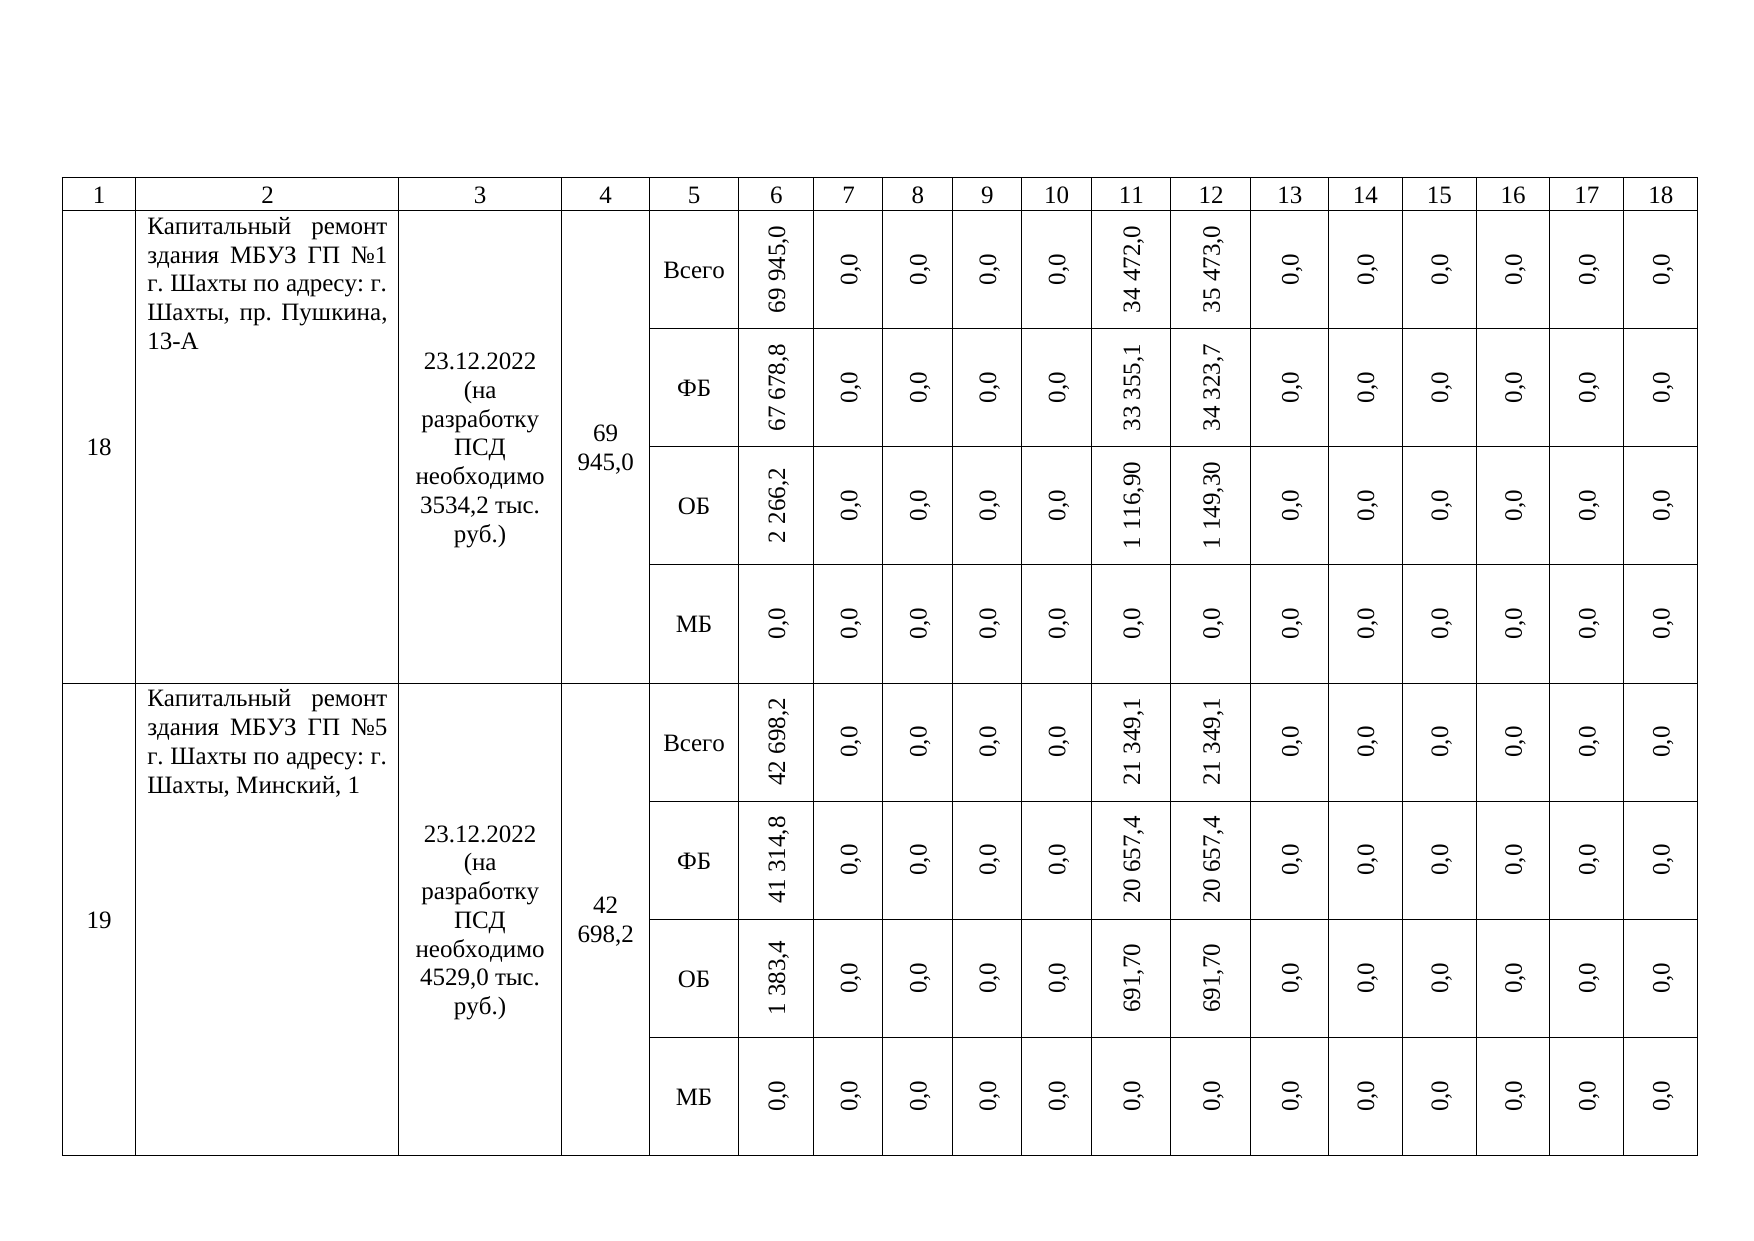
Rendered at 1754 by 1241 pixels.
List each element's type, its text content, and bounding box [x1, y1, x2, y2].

table_header 8 [883, 178, 952, 210]
table_cell 0,0 [1550, 329, 1623, 446]
table_cell 0,0 [1477, 802, 1549, 919]
table_cell 0,0 [1403, 447, 1476, 564]
table_cell 0,0 [883, 565, 952, 682]
table_cell 1 116,90 [1092, 447, 1170, 564]
table_cell 0,0 [814, 1038, 882, 1155]
table_cell 0,0 [1329, 211, 1402, 328]
table_cell 0,0 [1022, 211, 1091, 328]
table_cell 0,0 [1251, 684, 1328, 801]
table_header 1 [63, 178, 135, 210]
table_cell 0,0 [1022, 802, 1091, 919]
table_cell МБ [650, 1038, 738, 1155]
table_header 12 [1171, 178, 1250, 210]
table_cell 0,0 [1329, 684, 1402, 801]
table_cell 1 149,30 [1171, 447, 1250, 564]
table_header 7 [814, 178, 882, 210]
table_cell 0,0 [1477, 211, 1549, 328]
table_header 4 [562, 178, 649, 210]
table_cell 69 945,0 [739, 211, 813, 328]
table_cell 0,0 [1477, 447, 1549, 564]
table_cell 0,0 [814, 565, 882, 682]
table_cell 0,0 [1022, 447, 1091, 564]
table_cell ФБ [650, 329, 738, 446]
table_cell 0,0 [1251, 211, 1328, 328]
table_cell 0,0 [1477, 684, 1549, 801]
table_cell 0,0 [1022, 920, 1091, 1037]
table_cell 0,0 [883, 684, 952, 801]
table_cell 0,0 [1251, 802, 1328, 919]
table_header 17 [1550, 178, 1623, 210]
table_header 18 [1624, 178, 1697, 210]
table_cell 0,0 [883, 920, 952, 1037]
table_cell 0,0 [1329, 329, 1402, 446]
table_cell 0,0 [1624, 329, 1697, 446]
table_cell 20 657,4 [1092, 802, 1170, 919]
table_header 13 [1251, 178, 1328, 210]
table_cell 0,0 [1329, 565, 1402, 682]
table_cell 0,0 [814, 802, 882, 919]
table_cell 0,0 [1022, 565, 1091, 682]
table_cell 0,0 [1550, 211, 1623, 328]
table_header 9 [953, 178, 1021, 210]
table_cell 0,0 [953, 684, 1021, 801]
table_cell 0,0 [814, 447, 882, 564]
table_header 3 [399, 178, 561, 210]
table_cell 0,0 [1477, 565, 1549, 682]
table_cell 34 472,0 [1092, 211, 1170, 328]
table_cell 19 [63, 684, 135, 1155]
table_cell 0,0 [1624, 565, 1697, 682]
table_header 5 [650, 178, 738, 210]
table_cell 0,0 [1550, 802, 1623, 919]
table_cell 0,0 [1022, 684, 1091, 801]
table_cell 0,0 [814, 684, 882, 801]
table_cell 0,0 [739, 565, 813, 682]
table_cell 0,0 [953, 447, 1021, 564]
table_cell 0,0 [1092, 565, 1170, 682]
table_cell 69 945,0 [562, 211, 649, 682]
table_cell 0,0 [1550, 1038, 1623, 1155]
table_cell 0,0 [953, 802, 1021, 919]
table_header 10 [1022, 178, 1091, 210]
table_header 2 [136, 178, 398, 210]
table_cell 0,0 [883, 329, 952, 446]
table_cell 0,0 [814, 329, 882, 446]
table_cell 67 678,8 [739, 329, 813, 446]
table_cell 0,0 [814, 920, 882, 1037]
table_cell 0,0 [1329, 920, 1402, 1037]
table_cell 0,0 [739, 1038, 813, 1155]
table_cell Всего [650, 211, 738, 328]
table_cell 23.12.2022 (на разработку ПСД необходимо 3534,2 тыс. руб.) [399, 211, 561, 682]
table_cell ОБ [650, 447, 738, 564]
table_cell 0,0 [1403, 684, 1476, 801]
table_header 6 [739, 178, 813, 210]
table_cell 0,0 [1403, 329, 1476, 446]
table_cell 0,0 [953, 920, 1021, 1037]
table_cell 34 323,7 [1171, 329, 1250, 446]
table_cell 20 657,4 [1171, 802, 1250, 919]
table_header 14 [1329, 178, 1402, 210]
table_cell 0,0 [953, 1038, 1021, 1155]
table_cell 0,0 [1251, 565, 1328, 682]
table_cell 0,0 [883, 211, 952, 328]
table_cell 0,0 [1329, 802, 1402, 919]
table_header 16 [1477, 178, 1549, 210]
table_cell 42 698,2 [739, 684, 813, 801]
table_cell ОБ [650, 920, 738, 1037]
table_cell 33 355,1 [1092, 329, 1170, 446]
table_cell 0,0 [1624, 447, 1697, 564]
table_cell 0,0 [1477, 920, 1549, 1037]
table_cell 0,0 [1329, 447, 1402, 564]
table_cell 0,0 [883, 802, 952, 919]
table_cell 0,0 [1550, 447, 1623, 564]
table_cell 0,0 [1403, 920, 1476, 1037]
table_cell 0,0 [1092, 1038, 1170, 1155]
table_cell 0,0 [1251, 329, 1328, 446]
table_header 11 [1092, 178, 1170, 210]
table_cell 0,0 [1022, 329, 1091, 446]
table_cell 0,0 [1550, 684, 1623, 801]
table_cell 21 349,1 [1092, 684, 1170, 801]
table_cell 0,0 [1624, 1038, 1697, 1155]
table_cell 0,0 [883, 447, 952, 564]
table_cell 2 266,2 [739, 447, 813, 564]
table_cell 0,0 [1550, 920, 1623, 1037]
table_cell 0,0 [953, 211, 1021, 328]
table_cell Всего [650, 684, 738, 801]
table_cell 23.12.2022 (на разработку ПСД необходимо 4529,0 тыс. руб.) [399, 684, 561, 1155]
table_cell 0,0 [1624, 920, 1697, 1037]
table_cell 0,0 [1022, 1038, 1091, 1155]
table_cell 691,70 [1171, 920, 1250, 1037]
table_cell 0,0 [1403, 565, 1476, 682]
table_cell 0,0 [1171, 1038, 1250, 1155]
table_cell Капитальный ремонт здания МБУЗ ГП №1 г. Шахты по адресу: г. Шахты, пр. Пушкина, 13-А [136, 211, 398, 682]
table_cell 0,0 [1403, 802, 1476, 919]
table_cell 0,0 [1329, 1038, 1402, 1155]
table_cell 0,0 [1477, 329, 1549, 446]
table_cell 0,0 [883, 1038, 952, 1155]
table_cell 0,0 [953, 565, 1021, 682]
table_cell 0,0 [1251, 1038, 1328, 1155]
table_cell 0,0 [1251, 920, 1328, 1037]
table_cell 0,0 [1624, 684, 1697, 801]
table_cell 41 314,8 [739, 802, 813, 919]
table_cell МБ [650, 565, 738, 682]
table_cell 21 349,1 [1171, 684, 1250, 801]
table_cell 18 [63, 211, 135, 682]
table_header 15 [1403, 178, 1476, 210]
table_cell 691,70 [1092, 920, 1170, 1037]
table_cell 0,0 [1171, 565, 1250, 682]
table_cell 0,0 [1403, 211, 1476, 328]
table_cell 0,0 [814, 211, 882, 328]
table_cell Капитальный ремонт здания МБУЗ ГП №5 г. Шахты по адресу: г. Шахты, Минский, 1 [136, 684, 398, 1155]
table_cell ФБ [650, 802, 738, 919]
table_cell 0,0 [1624, 211, 1697, 328]
table_cell 0,0 [1477, 1038, 1549, 1155]
table_cell 0,0 [1624, 802, 1697, 919]
table_cell 0,0 [1550, 565, 1623, 682]
table_cell 35 473,0 [1171, 211, 1250, 328]
table_cell 0,0 [953, 329, 1021, 446]
table_cell 1 383,4 [739, 920, 813, 1037]
table_cell 0,0 [1251, 447, 1328, 564]
table_cell 42 698,2 [562, 684, 649, 1155]
table_cell 0,0 [1403, 1038, 1476, 1155]
